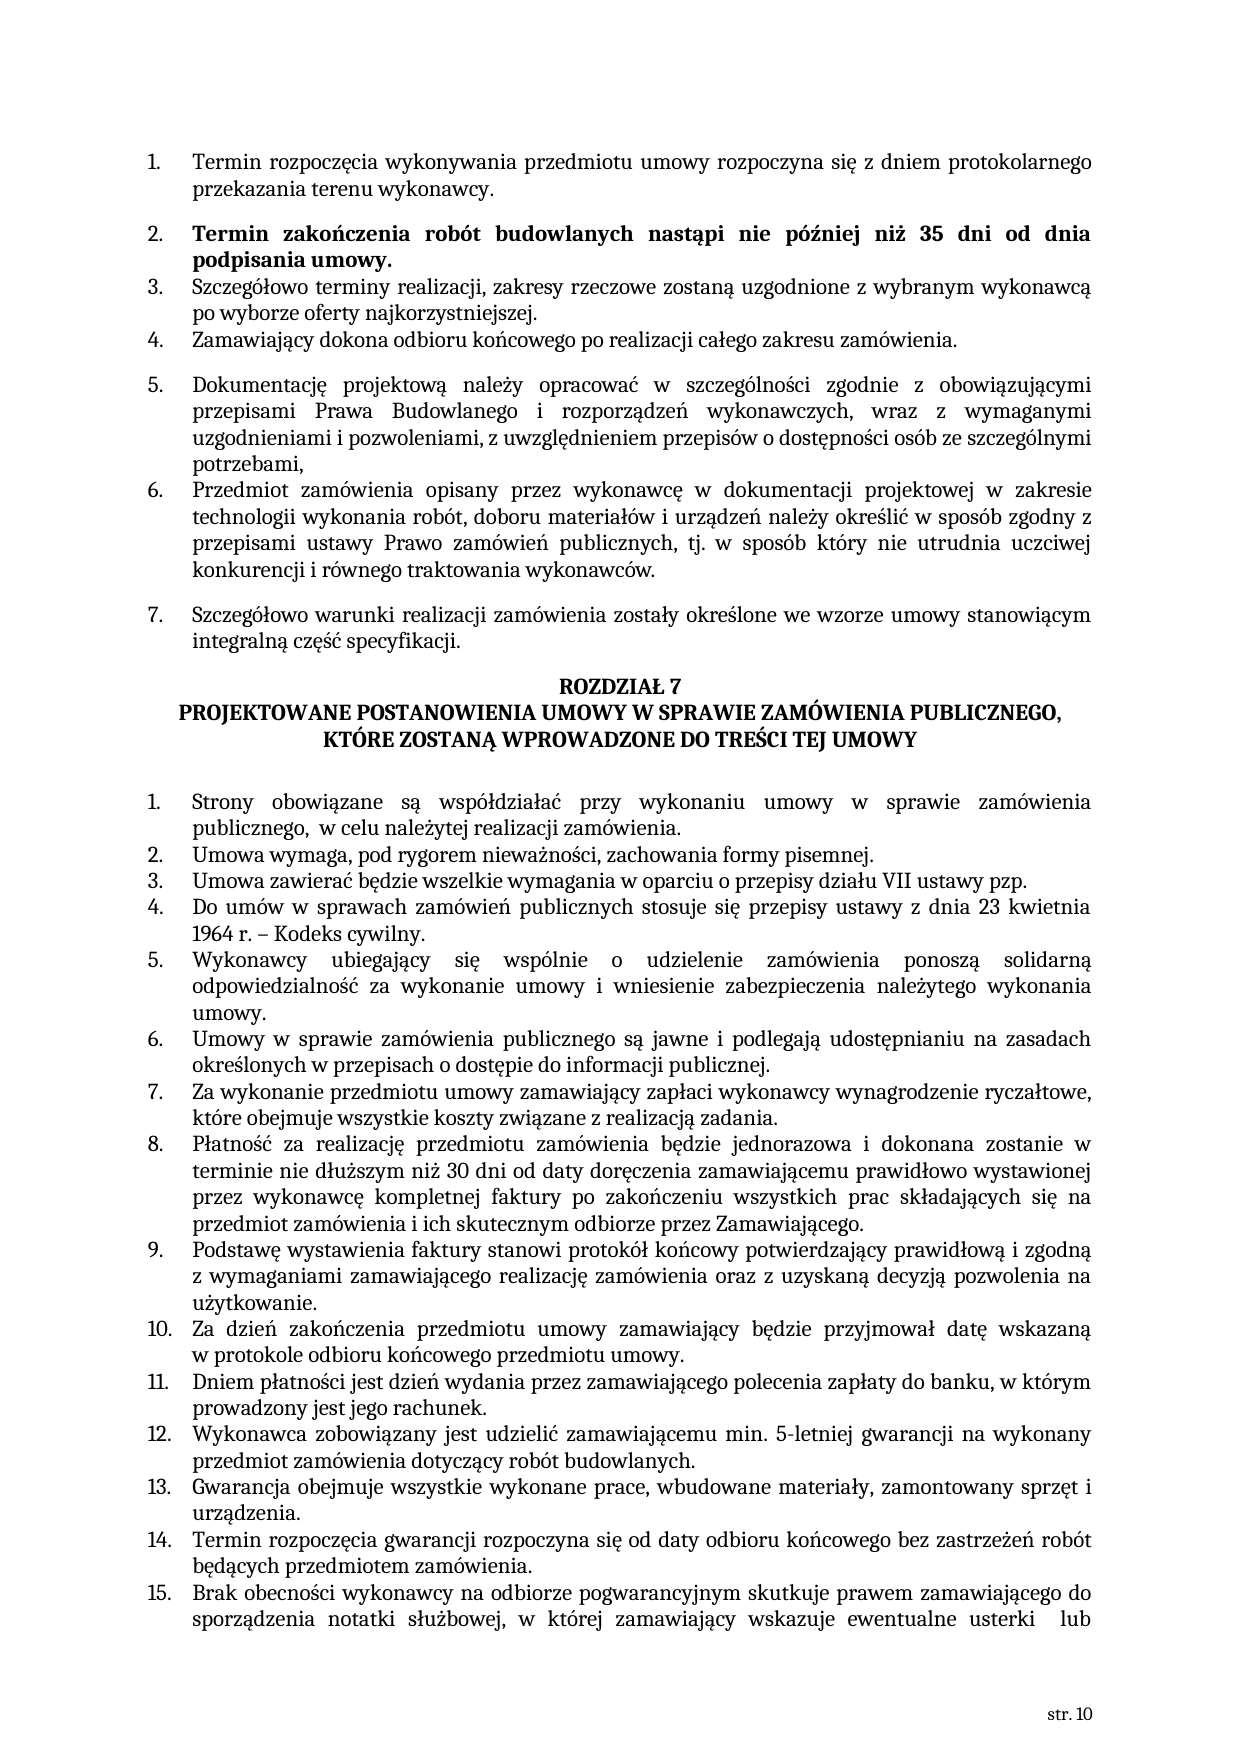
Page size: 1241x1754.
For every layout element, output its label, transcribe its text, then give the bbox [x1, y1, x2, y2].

list Termin zakończenia robót budowlanych nastąpi nie później niż 35 dni od dnia podpisania umowy. [148, 221, 1093, 274]
list Wykonawcy ubiegający się wspólnie o udzielenie zamówienia ponoszą solidarną odpowiedzialność za wykonanie umowy i wniesienie zabezpieczenia należytego wykonania umowy. [148, 947, 1093, 1026]
list Zamawiający dokona odbioru końcowego po realizacji całego zakresu zamówienia. [148, 326, 1093, 353]
list Za wykonanie przedmiotu umowy zamawiający zapłaci wykonawcy wynagrodzenie ryczałtowe, które obejmuje wszystkie koszty związane z realizacją zadania. [148, 1078, 1093, 1131]
list Termin rozpoczęcia wykonywania przedmiotu umowy rozpoczyna się z dniem protokolarnego przekazania terenu wykonawcy. [148, 149, 1093, 202]
list Szczegółowo warunki realizacji zamówienia zostały określone we wzorze umowy stanowiącym integralną część specyfikacji. [148, 602, 1093, 654]
list Strony obowiązane są współdziałać przy wykonaniu umowy w sprawie zamówienia publicznego, w celu należytej realizacji zamówienia. [148, 789, 1093, 841]
list Do umów w sprawach zamówień publicznych stosuje się przepisy ustawy z dnia 23 kwietnia 1964 r. – Kodeks cywilny. [148, 894, 1093, 947]
list Umowa zawierać będzie wszelkie wymagania w oparciu o przepisy działu VII ustawy pzp. [148, 868, 1093, 894]
list Dniem płatności jest dzień wydania przez zamawiającego polecenia zapłaty do banku, w którym prowadzony jest jego rachunek. [148, 1368, 1093, 1421]
text ROZDZIAŁ 7 [148, 674, 1093, 700]
list Dokumentację projektową należy opracować w szczególności zgodnie z obowiązującymi przepisami Prawa Budowlanego i rozporządzeń wykonawczych, wraz z wymaganymi uzgodnieniami i pozwoleniami, z uwzględnieniem przepisów o dostępności osób ze szczególnymi potrzebami, [148, 372, 1093, 477]
list Termin rozpoczęcia gwarancji rozpoczyna się od daty odbioru końcowego bez zastrzeżeń robót będących przedmiotem zamówienia. [148, 1527, 1093, 1579]
list Szczegółowo terminy realizacji, zakresy rzeczowe zostaną uzgodnione z wybranym wykonawcą po wyborze oferty najkorzystniejszej. [148, 274, 1093, 326]
list Podstawę wystawienia faktury stanowi protokół końcowy potwierdzający prawidłową i zgodną z wymaganiami zamawiającego realizację zamówienia oraz z uzyskaną decyzją pozwolenia na użytkowanie. [148, 1237, 1093, 1316]
list Umowy w sprawie zamówienia publicznego są jawne i podlegają udostępnianiu na zasadach określonych w przepisach o dostępie do informacji publicznej. [148, 1026, 1093, 1078]
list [148, 1579, 1093, 1632]
list Gwarancja obejmuje wszystkie wykonane prace, wbudowane materiały, zamontowany sprzęt i urządzenia. [148, 1474, 1093, 1527]
list Za dzień zakończenia przedmiotu umowy zamawiający będzie przyjmował datę wskazaną w protokole odbioru końcowego przedmiotu umowy. [148, 1316, 1093, 1368]
list Płatność za realizację przedmiotu zamówienia będzie jednorazowa i dokonana zostanie w terminie nie dłuższym niż 30 dni od daty doręczenia zamawiającemu prawidłowo wystawionej przez wykonawcę kompletnej faktury po zakończeniu wszystkich prac składających się na przedmiot zamówienia i ich skutecznym odbiorze przez Zamawiającego. [148, 1131, 1093, 1237]
text PROJEKTOWANE POSTANOWIENIA UMOWY W SPRAWIE ZAMÓWIENIA PUBLICZNEGO, KTÓRE ZOSTANĄ WPROWADZONE DO TREŚCI TEJ UMOWY [148, 700, 1093, 753]
list Wykonawca zobowiązany jest udzielić zamawiającemu min. 5-letniej gwarancji na wykonany przedmiot zamówienia dotyczący robót budowlanych. [148, 1421, 1093, 1474]
list Umowa wymaga, pod rygorem nieważności, zachowania formy pisemnej. [148, 841, 1093, 868]
list Przedmiot zamówienia opisany przez wykonawcę w dokumentacji projektowej w zakresie technologii wykonania robót, doboru materiałów i urządzeń należy określić w sposób zgodny z przepisami ustawy Prawo zamówień publicznych, tj. w sposób który nie utrudnia uczciwej konkurencji i równego traktowania wykonawców. [148, 477, 1093, 583]
